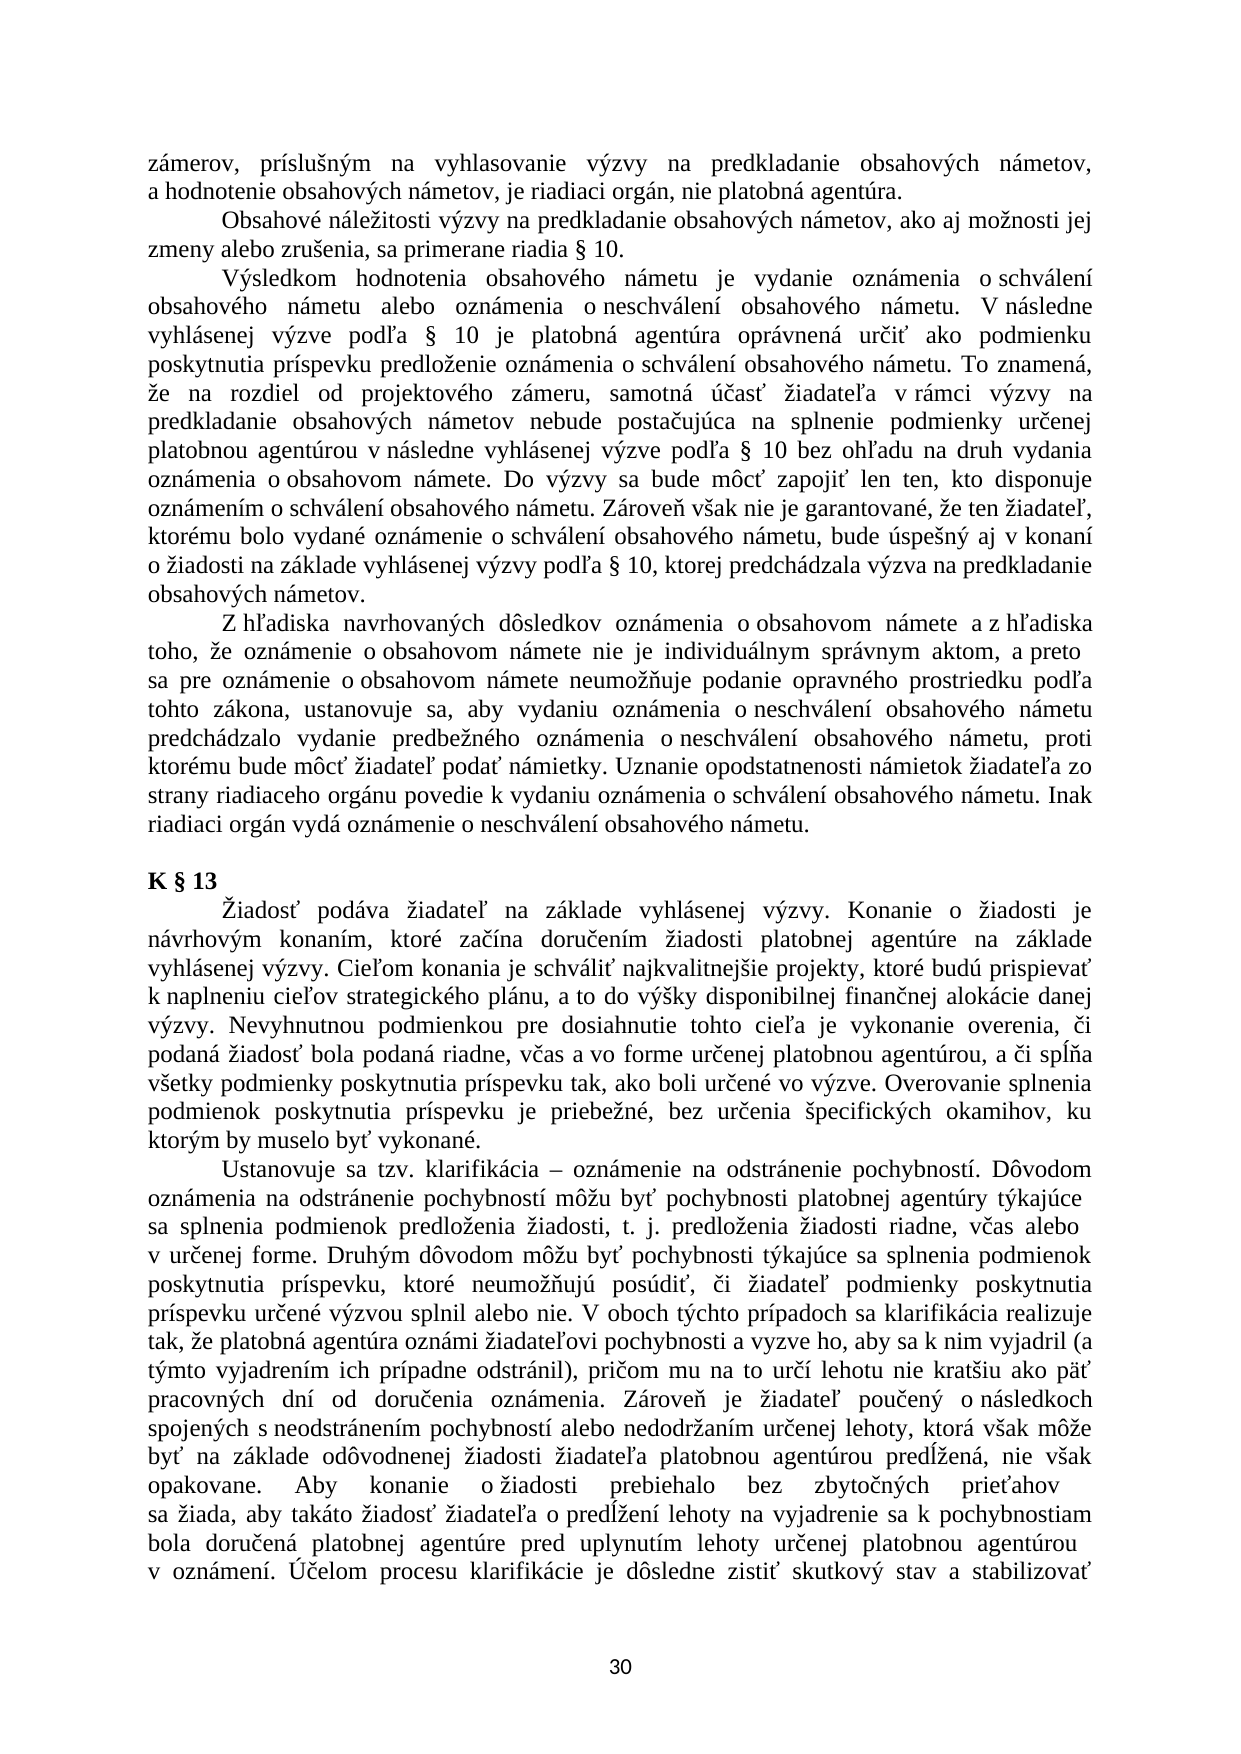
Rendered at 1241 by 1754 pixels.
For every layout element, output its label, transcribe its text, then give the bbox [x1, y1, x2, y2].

text Žiadosť podáva žiadateľ na základe vyhlásenej výzvy. Konanie o žiadosti je návrhovým konaním, ktoré začína doručením žiadosti platobnej agentúre na základe vyhlásenej výzvy. Cieľom konania je schváliť najkvalitnejšie projekty, ktoré budú prispievať k naplneniu cieľov strategického plánu, a to do výšky disponibilnej finančnej alokácie danej výzvy. Nevyhnutnou podmienkou pre dosiahnutie tohto cieľa je vykonanie overenia, či podaná žiadosť bola podaná riadne, včas a vo forme určenej platobnou agentúrou, a či spĺňa všetky podmienky poskytnutia príspevku tak, ako boli určené vo výzve. Overovanie splnenia podmienok poskytnutia príspevku je priebežné, bez určenia špecifických okamihov, ku ktorým by muselo byť vykonané. [148, 895, 1093, 1154]
text Výsledkom hodnotenia obsahového námetu je vydanie oznámenia o schválení obsahového námetu alebo oznámenia o neschválení obsahového námetu. V následne vyhlásenej výzve podľa § 10 je platobná agentúra oprávnená určiť ako podmienku poskytnutia príspevku predloženie oznámenia o schválení obsahového námetu. To znamená, že na rozdiel od projektového zámeru, samotná účasť žiadateľa v rámci výzvy na predkladanie obsahových námetov nebude postačujúca na splnenie podmienky určenej platobnou agentúrou v následne vyhlásenej výzve podľa § 10 bez ohľadu na druh vydania oznámenia o obsahovom námete. Do výzvy sa bude môcť zapojiť len ten, kto disponuje oznámením o schválení obsahového námetu. Zároveň však nie je garantované, že ten žiadateľ, ktorému bolo vydané oznámenie o schválení obsahového námetu, bude úspešný aj v konaní o žiadosti na základe vyhlásenej výzvy podľa § 10, ktorej predchádzala výzva na predkladanie obsahových námetov. [148, 263, 1093, 608]
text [148, 148, 1093, 205]
text Obsahové náležitosti výzvy na predkladanie obsahových námetov, ako aj možnosti jej zmeny alebo zrušenia, sa primerane riadia § 10. [148, 205, 1093, 263]
text K § 13 [148, 866, 1093, 895]
text Z hľadiska navrhovaných dôsledkov oznámenia o obsahovom námete a z hľadiska toho, že oznámenie o obsahovom námete nie je individuálnym správnym aktom, a preto sa pre oznámenie o obsahovom námete neumožňuje podanie opravného prostriedku podľa tohto zákona, ustanovuje sa, aby vydaniu oznámenia o neschválení obsahového námetu predchádzalo vydanie predbežného oznámenia o neschválení obsahového námetu, proti ktorému bude môcť žiadateľ podať námietky. Uznanie opodstatnenosti námietok žiadateľa zo strany riadiaceho orgánu povedie k vydaniu oznámenia o schválení obsahového námetu. Inak riadiaci orgán vydá oznámenie o neschválení obsahového námetu. [148, 608, 1093, 838]
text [148, 1154, 1093, 1585]
